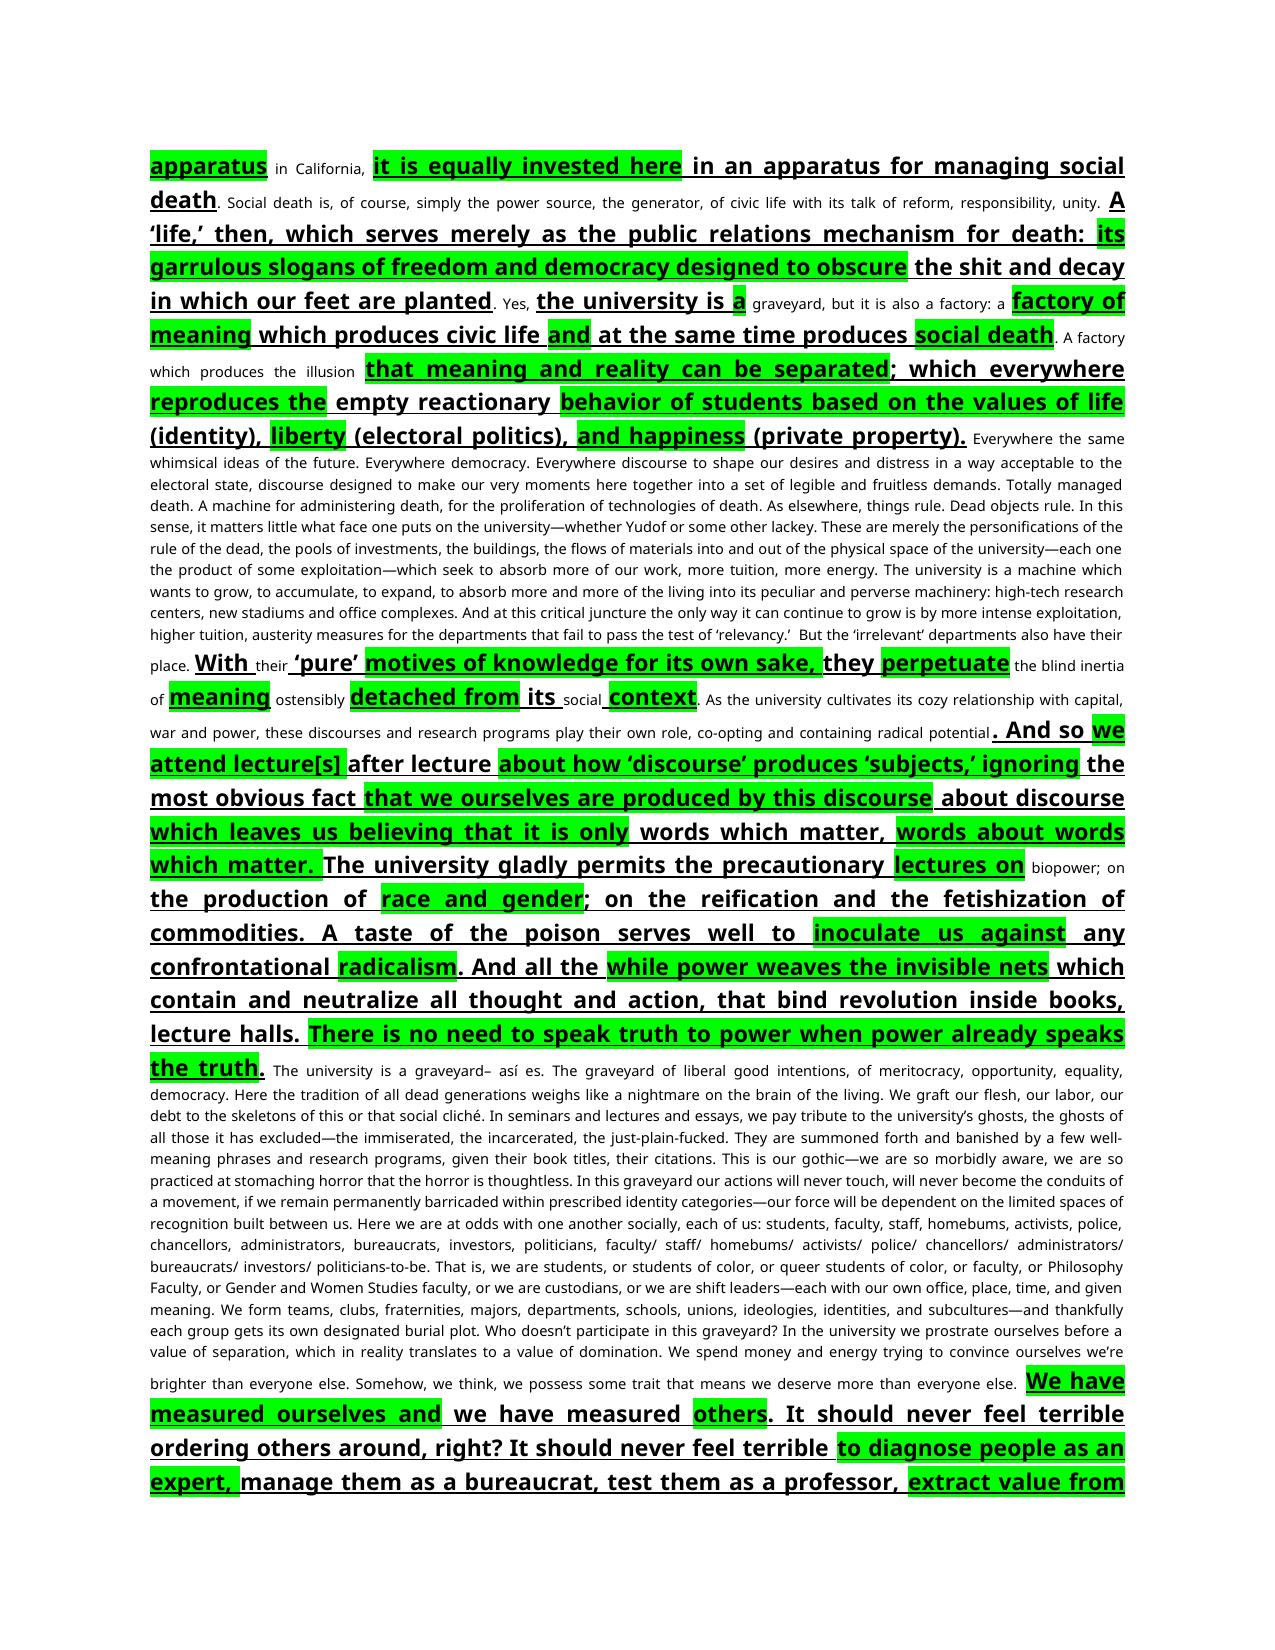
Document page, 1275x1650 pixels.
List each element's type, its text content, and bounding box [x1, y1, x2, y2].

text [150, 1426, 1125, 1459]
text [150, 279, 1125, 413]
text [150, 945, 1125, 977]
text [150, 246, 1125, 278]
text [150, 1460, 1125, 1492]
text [150, 414, 1125, 775]
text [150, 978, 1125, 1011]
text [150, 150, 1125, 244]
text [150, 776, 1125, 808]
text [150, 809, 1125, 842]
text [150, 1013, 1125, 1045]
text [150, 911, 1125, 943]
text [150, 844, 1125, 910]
